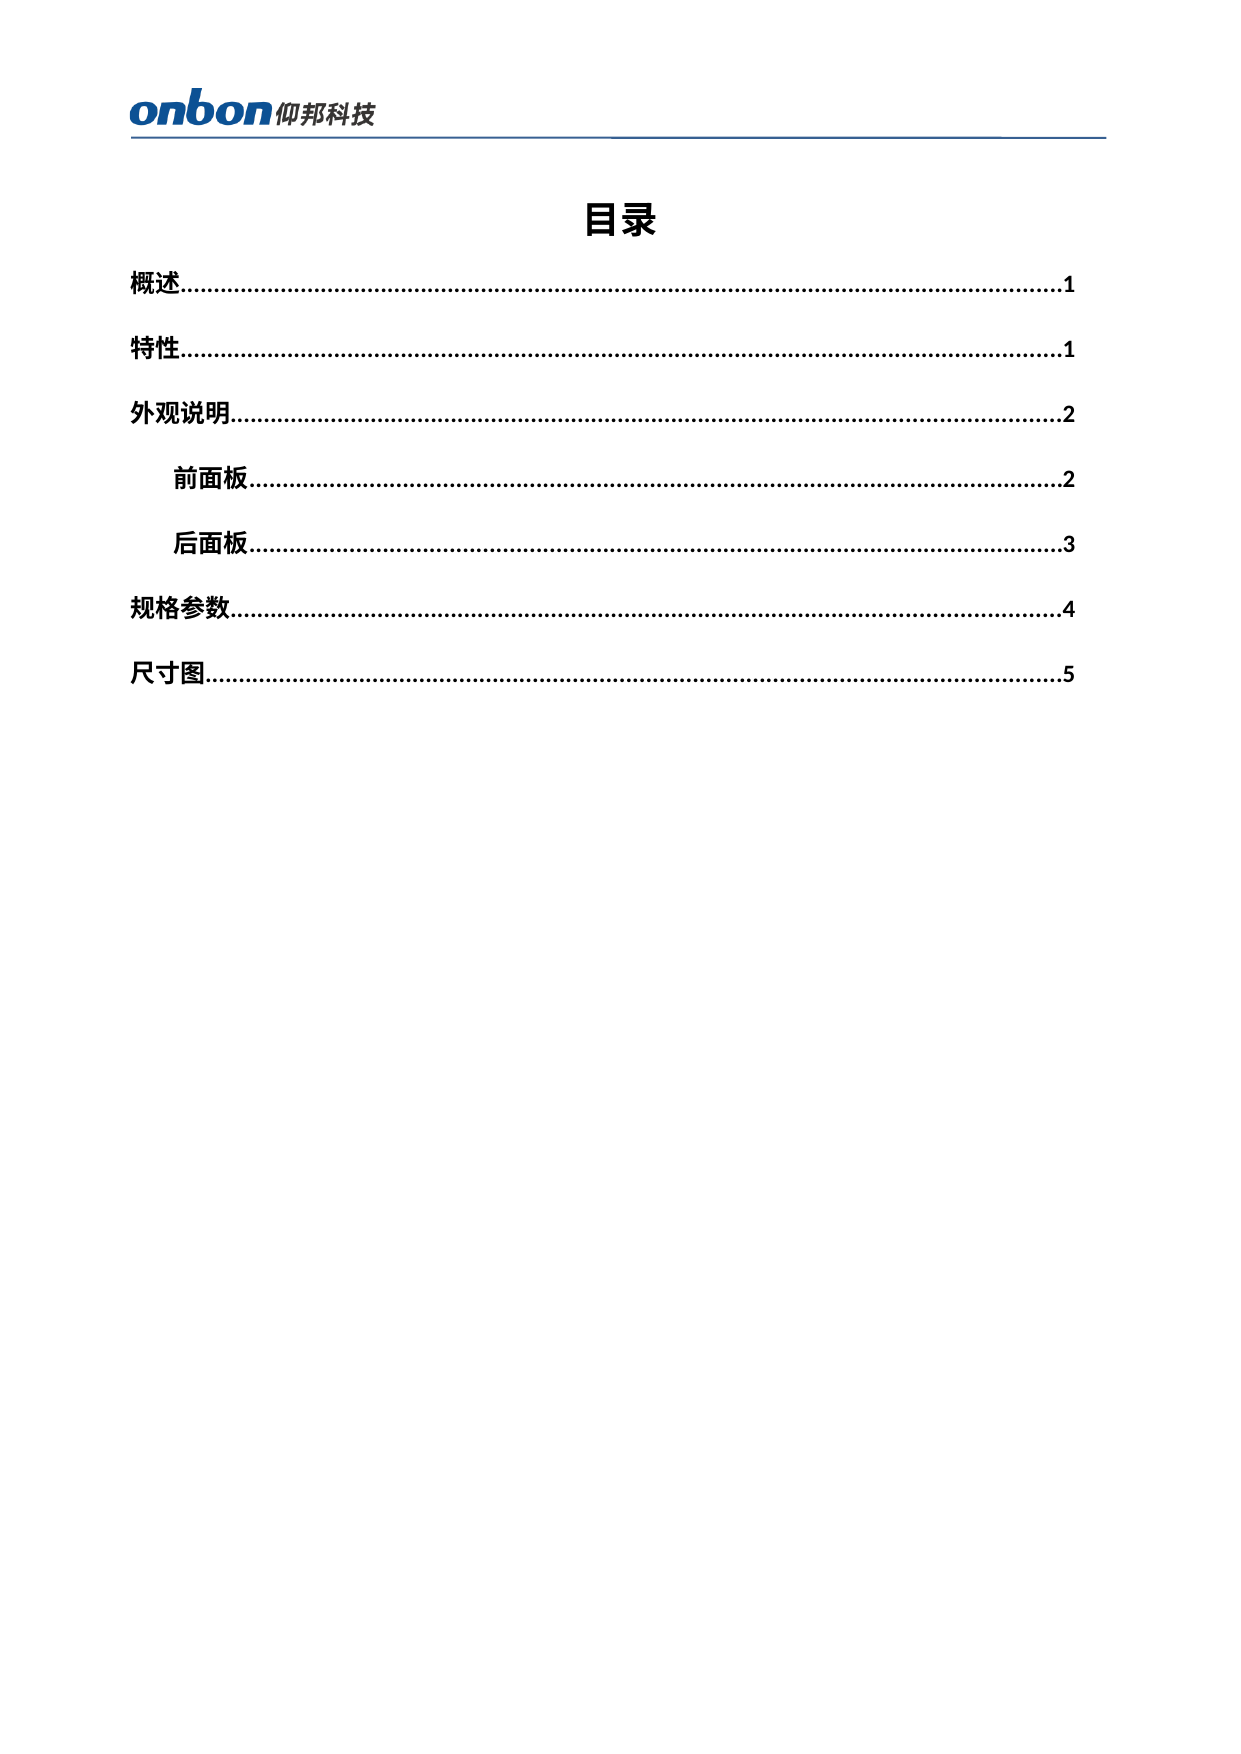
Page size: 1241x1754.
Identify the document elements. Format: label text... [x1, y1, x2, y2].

text 尺寸图 5 [130, 639, 1110, 704]
text 概述 1 [130, 249, 1110, 314]
text 特性 1 [130, 314, 1110, 379]
text 目录 [130, 184, 1110, 249]
text 外观说明 2 [130, 379, 1110, 444]
text 规格参数 4 [130, 574, 1110, 639]
picture [129, 88, 376, 126]
text 后面板 3 [174, 509, 1110, 574]
text 前面板 2 [174, 444, 1110, 509]
